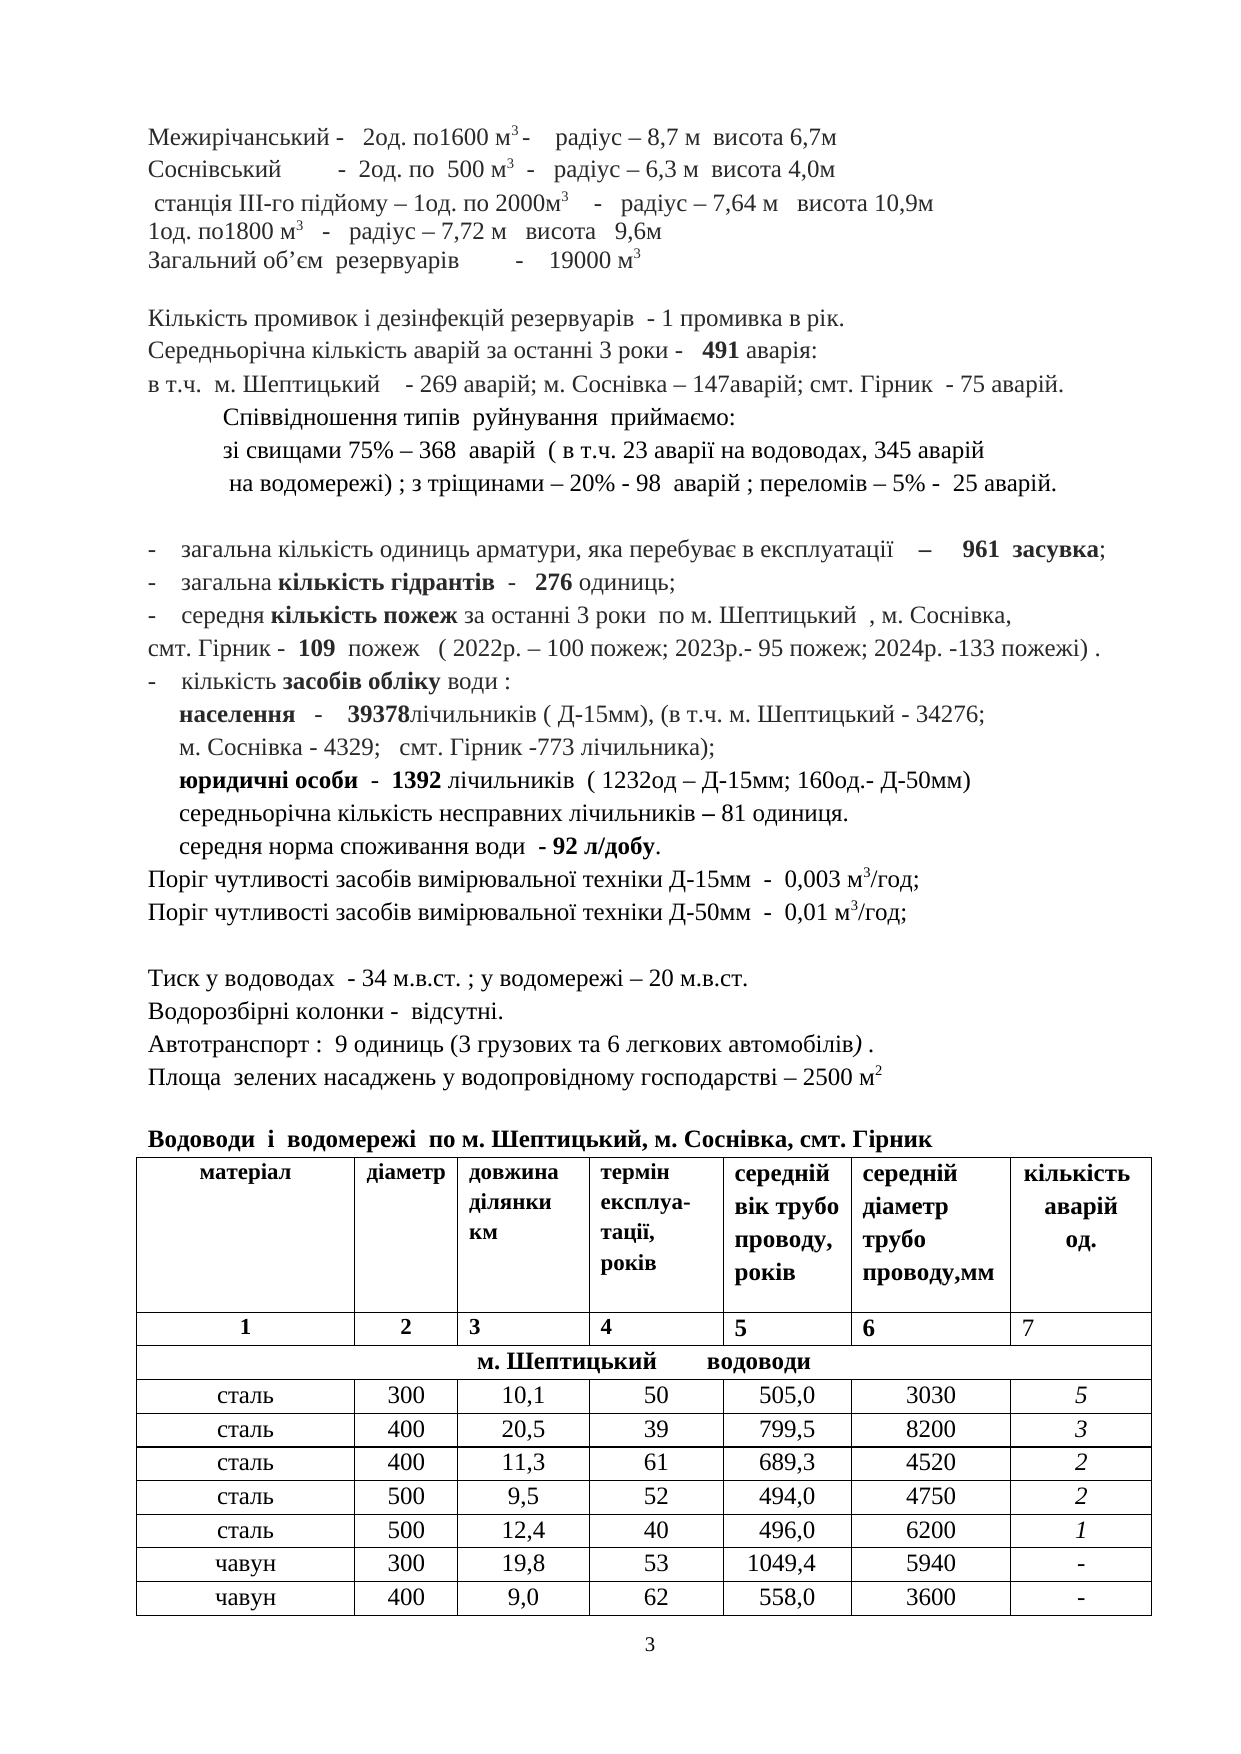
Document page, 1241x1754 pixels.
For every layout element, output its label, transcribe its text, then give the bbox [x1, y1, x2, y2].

text Поріг чутливості засобів вимірювальної техніки Д-50мм - 0,01 м3/год; [148, 897, 1152, 926]
table_cell 5 [1011, 1380, 1151, 1413]
table_cell 400 [355, 1582, 457, 1614]
text Загальний об’єм резервуарів - [148, 245, 1152, 274]
table_cell 11,3 [458, 1448, 589, 1480]
table_cell 799,5 [724, 1414, 851, 1446]
text Водоводи і водомережі по м. Шептицький, м. Соснівка, смт. Гірник [148, 1124, 1152, 1153]
table_cell 2 [355, 1313, 457, 1345]
table_cell 2 [1011, 1448, 1151, 1480]
table_cell 5 [724, 1313, 851, 1345]
table_header термін експлуа-тації, років [590, 1158, 723, 1312]
text Середньорічна кількість аварій за останні 3 роки - 491 аварія: [148, 336, 1152, 364]
table_cell 4520 [852, 1448, 1010, 1480]
text Поріг чутливості засобів вимірювальної техніки Д-15мм - 0,003 м3/год; [148, 864, 1152, 893]
table_cell 3 [458, 1313, 589, 1345]
table_cell 20,5 [458, 1414, 589, 1446]
table_cell 500 [355, 1515, 457, 1547]
table_cell м. Шептицький водоводи [137, 1346, 1151, 1379]
table_cell 4750 [852, 1481, 1010, 1514]
text на водомережі) ; з тріщинами – 20% - 98 аварій ; переломів – 5% - 25 аварій. [148, 468, 1152, 496]
table_cell 39 [590, 1414, 723, 1446]
text зі свищами 75% – 368 аварій ( в т.ч. 23 аварії на водоводах, 345 аварій [148, 435, 1152, 463]
table_cell 4 [590, 1313, 723, 1345]
table_cell 1 [1011, 1515, 1151, 1547]
table_cell сталь [137, 1414, 354, 1446]
text смт. Гірник - 109 пожеж ( 2022р. – 100 пожеж; 2023р.- 95 пожеж; 2024р. -133 пожежі) . [148, 633, 1152, 662]
text Соснівський - 2од. по - радіус – висота 4,0м [148, 154, 1152, 183]
table_cell 50 [590, 1380, 723, 1413]
table_header кількість аварій од. [1011, 1158, 1151, 1312]
table_header довжина ділянки км [458, 1158, 589, 1312]
table_cell 300 [355, 1548, 457, 1581]
text - загальна кількість гідрантів - 276 одиниць; [148, 567, 1152, 596]
text Площа зелених насаджень у водопровідному господарстві – 2500 м2 [148, 1062, 1152, 1091]
text станція ІІІ-го підйому – 1од. по 2000м3 - радіус – висота 10,9м [148, 188, 1152, 216]
table_header матеріал [137, 1158, 354, 1312]
table_header середній вік трубо проводу, років [724, 1158, 851, 1312]
text м. Соснівка - 4329; смт. Гірник -773 лічильника); [148, 732, 1152, 761]
table_cell 9,0 [458, 1582, 589, 1614]
table_cell 3 [1011, 1414, 1151, 1446]
table_cell сталь [137, 1448, 354, 1480]
table_cell 19,8 [458, 1548, 589, 1581]
table_cell 52 [590, 1481, 723, 1514]
table_cell 6 [852, 1313, 1010, 1345]
table_cell 10,1 [458, 1380, 589, 1413]
table_cell 2 [1011, 1481, 1151, 1514]
table_cell 500 [355, 1481, 457, 1514]
table_cell 5940 [852, 1548, 1010, 1581]
table_cell 53 [590, 1548, 723, 1581]
table_cell 62 [590, 1582, 723, 1614]
table_cell чавун [137, 1548, 354, 1581]
text в т.ч. м. Шептицький - 269 аварій; м. Соснівка – 147аварій; смт. Гірник - 75 аварій. [148, 369, 1152, 397]
table_cell 300 [355, 1380, 457, 1413]
text - загальна кількість одиниць арматури, яка перебуває в експлуатації – 961 засувка; [148, 534, 1152, 562]
table_cell 689,3 [724, 1448, 851, 1480]
table_cell 400 [355, 1448, 457, 1480]
table_cell 3030 [852, 1380, 1010, 1413]
table_cell 8200 [852, 1414, 1010, 1446]
text середня норма споживання води - 92 л/добу. [148, 831, 1152, 860]
table_cell 505,0 [724, 1380, 851, 1413]
table_header діаметр [355, 1158, 457, 1312]
table_cell 400 [355, 1414, 457, 1446]
table_cell 6200 [852, 1515, 1010, 1547]
text Водорозбірні колонки - відсутні. [148, 996, 1152, 1025]
table_cell 7 [1011, 1313, 1151, 1345]
text юридичні особи - 1392 лічильників ( 1232од – Д-15мм; 160од.- Д-50мм) [148, 765, 1152, 794]
table_cell 9,5 [458, 1481, 589, 1514]
text - кількість засобів обліку води : [148, 666, 1152, 694]
table_cell - [1011, 1548, 1151, 1581]
text населення - 39378лічильників ( Д-15мм), (в т.ч. м. Шептицький - 34276; [148, 699, 1152, 728]
text - середня кількість пожеж за останні 3 роки по м. Шептицький , м. Соснівка, [148, 600, 1152, 628]
table_cell 1049,4 [724, 1548, 851, 1581]
text Автотранспорт : 9 одиниць (3 грузових та 6 легкових автомобілів) . [148, 1029, 1152, 1058]
table_cell 3600 [852, 1582, 1010, 1614]
table_cell 494,0 [724, 1481, 851, 1514]
table_cell сталь [137, 1481, 354, 1514]
table_cell сталь [137, 1380, 354, 1413]
text Кількість промивок і дезінфекцій резервуарів - 1 промивка в рік. [148, 303, 1152, 331]
table_cell 558,0 [724, 1582, 851, 1614]
text Тиск у водоводах - 34 м.в.ст. ; у водомережі – .в.ст. [148, 963, 1152, 992]
table_cell чавун [137, 1582, 354, 1614]
table_cell сталь [137, 1515, 354, 1547]
text Межирічанський - 2од. по- радіус – висота 6,7м [148, 122, 1152, 150]
table_cell 61 [590, 1448, 723, 1480]
table_cell 40 [590, 1515, 723, 1547]
table_cell - [1011, 1582, 1151, 1614]
table_cell 1 [137, 1313, 354, 1345]
text середньорічна кількість несправних лічильників – 81 одиниця. [148, 798, 1152, 827]
text 1од. по - радіус – висота 9,6м [148, 216, 1152, 245]
table_header середній діаметр трубо проводу,мм [852, 1158, 1010, 1312]
table_cell 12,4 [458, 1515, 589, 1547]
table_cell 496,0 [724, 1515, 851, 1547]
text Співвідношення типів руйнування приймаємо: [148, 402, 1152, 430]
